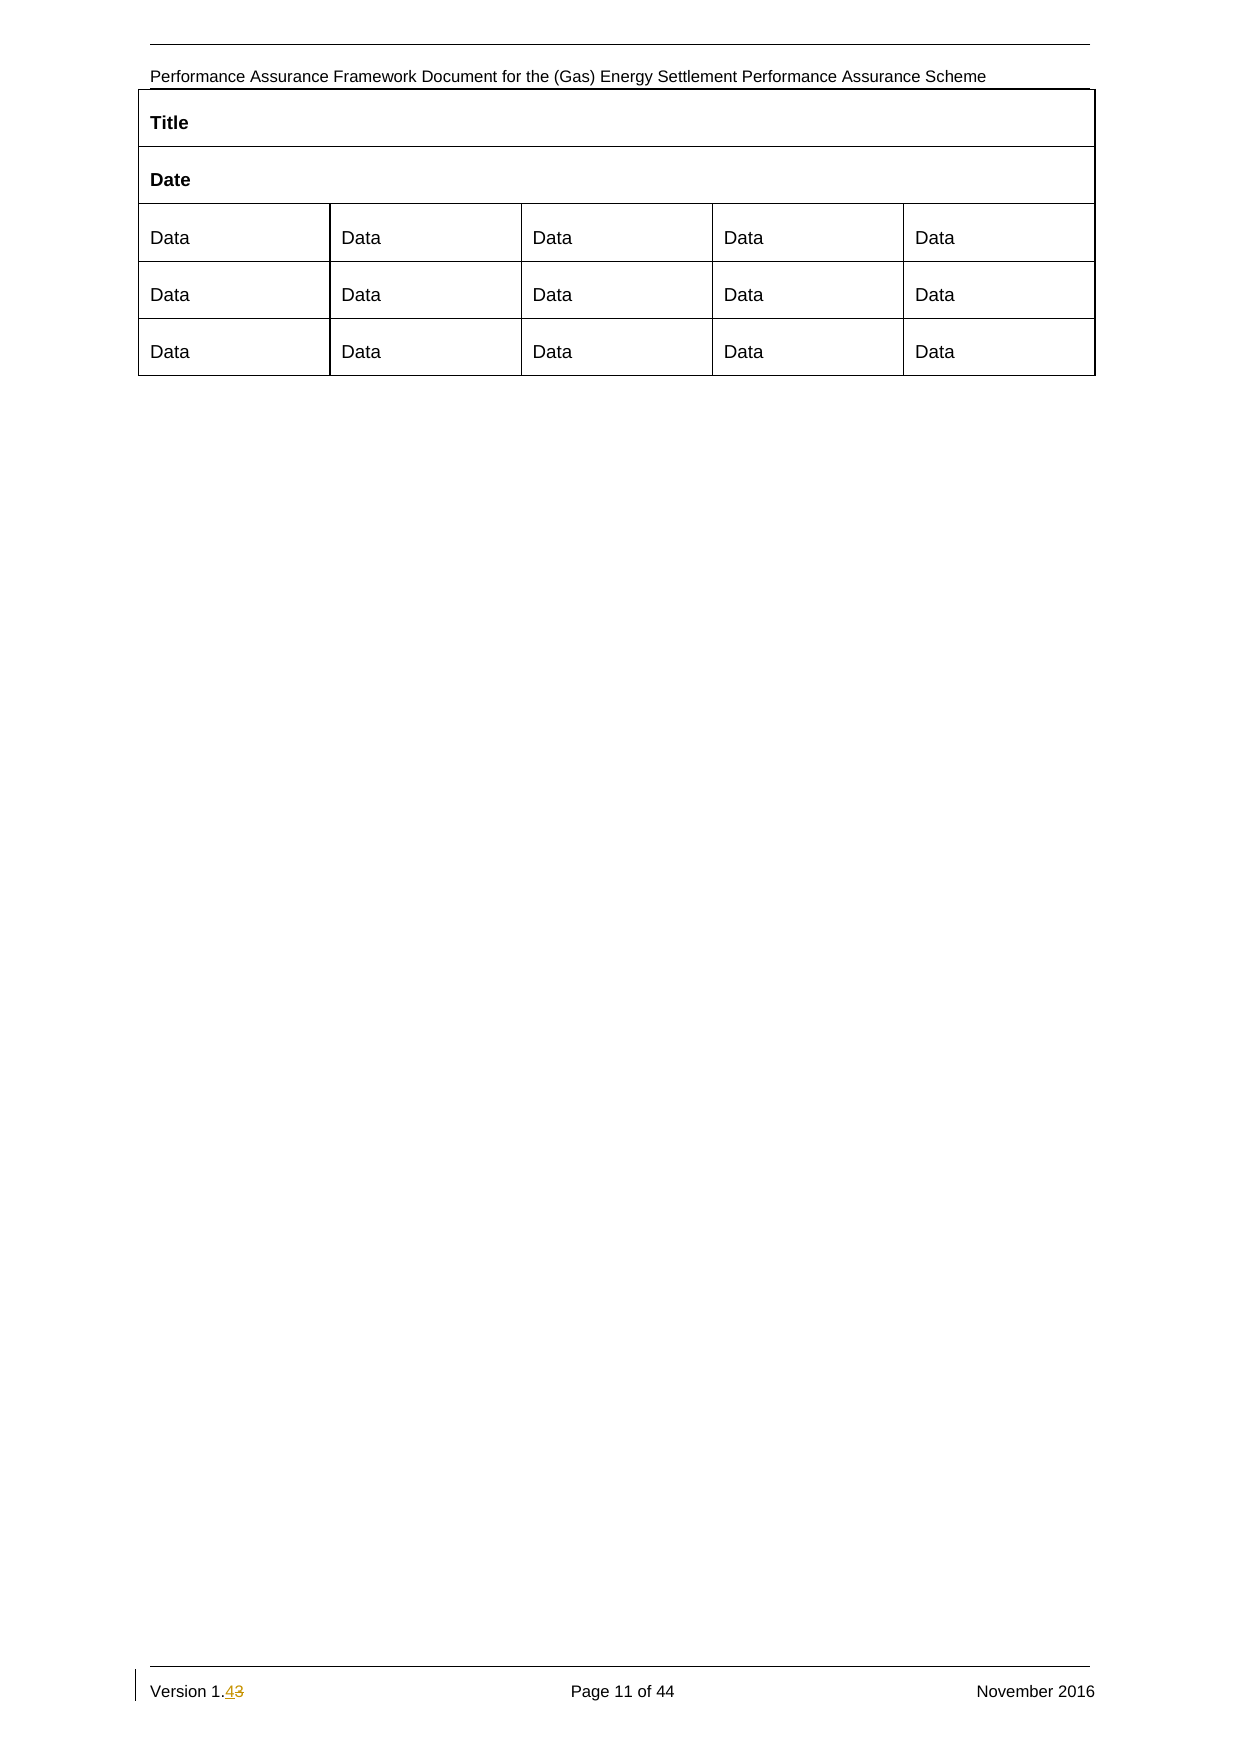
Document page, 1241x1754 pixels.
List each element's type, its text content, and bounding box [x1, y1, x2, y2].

table_cell Date [139, 147, 1094, 203]
table_cell Data [331, 319, 521, 375]
table_cell Data [713, 319, 903, 375]
table_cell Data [713, 262, 903, 318]
table_cell Data [522, 319, 712, 375]
table_cell Data [904, 319, 1094, 375]
table_cell Data [904, 204, 1094, 261]
table_cell Data [522, 262, 712, 318]
table_cell Data [331, 204, 521, 261]
table_cell Data [713, 204, 903, 261]
table_cell Data [139, 319, 329, 375]
table_header Title [139, 90, 1094, 146]
table_cell Data [904, 262, 1094, 318]
table_cell Data [331, 262, 521, 318]
table_cell Data [522, 204, 712, 261]
table_cell Data [139, 204, 329, 261]
table_cell Data [139, 262, 329, 318]
